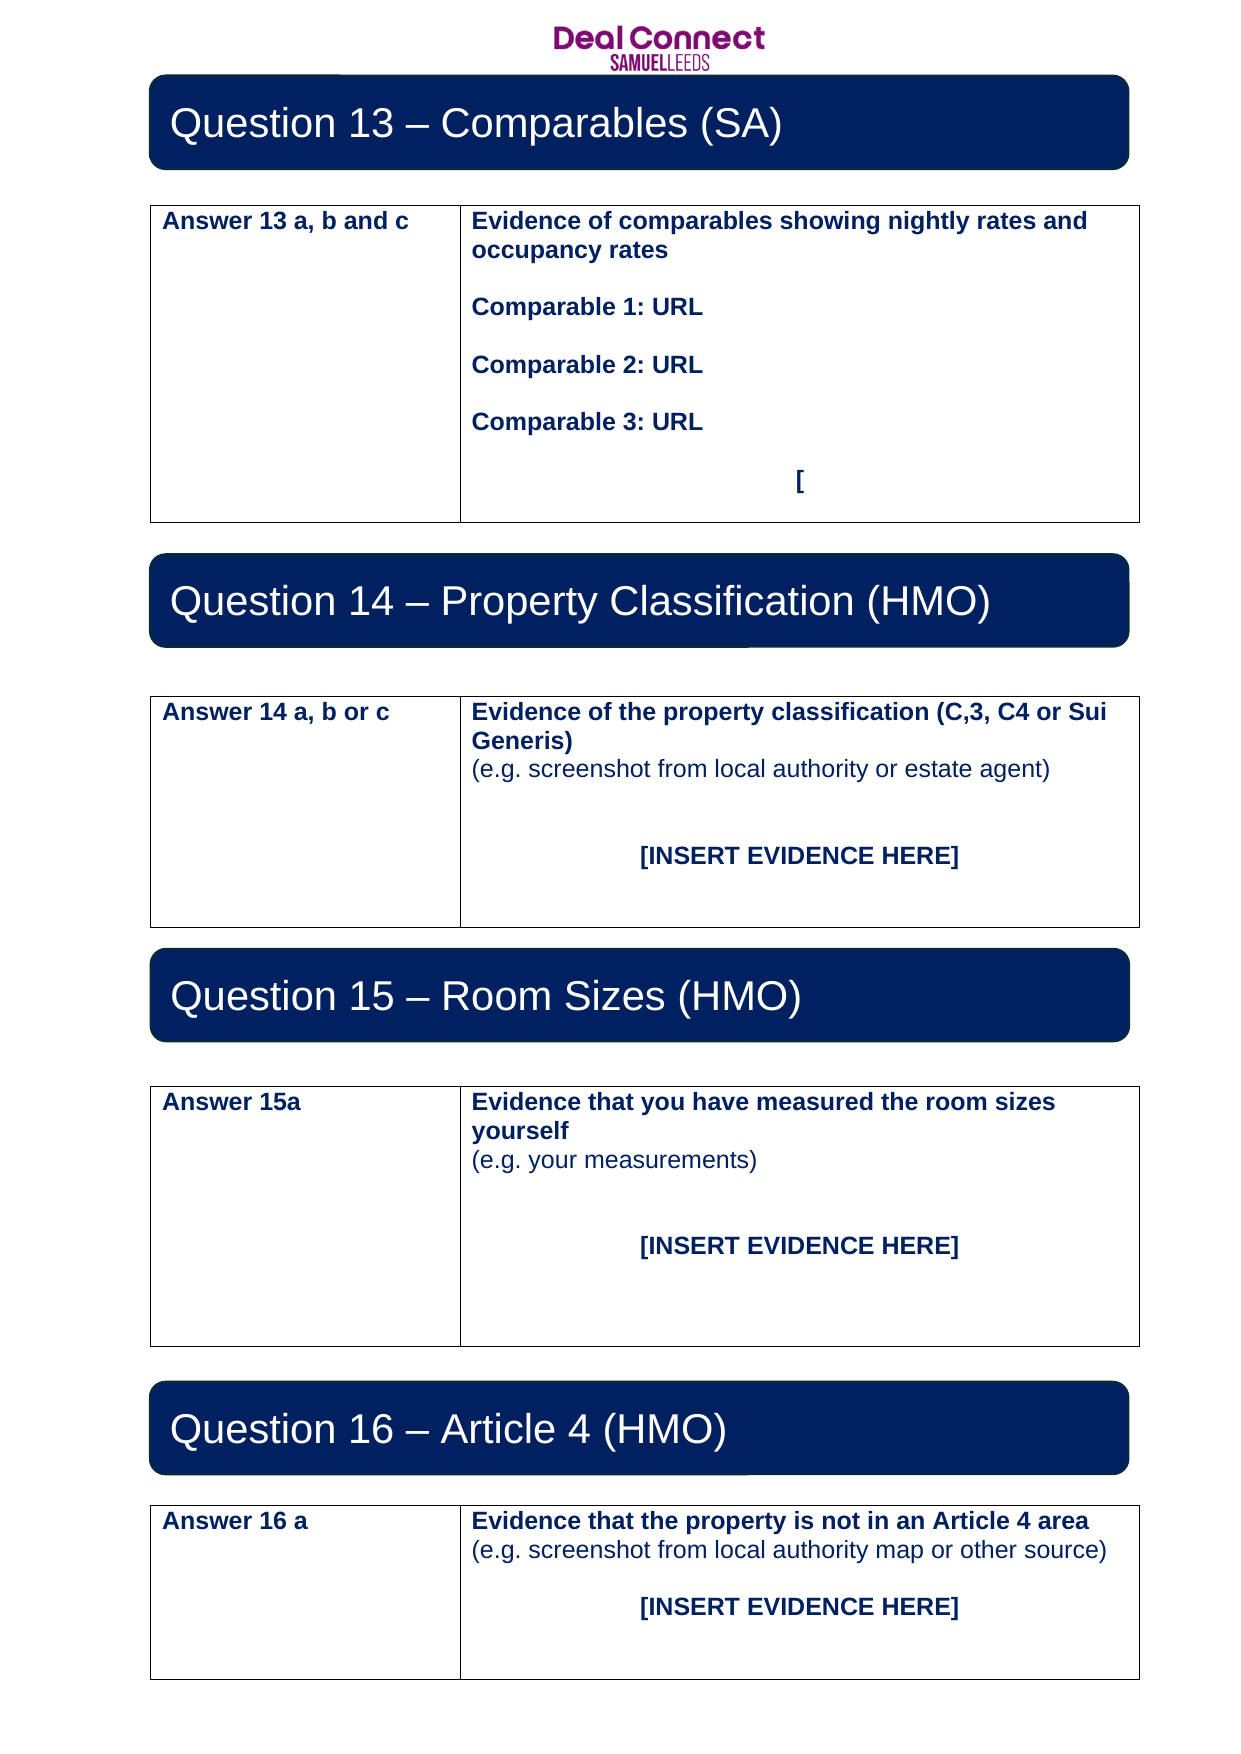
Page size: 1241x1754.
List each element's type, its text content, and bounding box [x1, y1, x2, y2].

table_header Evidence that you have measured the room sizes yourself (e.g. your measurements) [INSERT EVIDENCE HERE] [461, 1087, 1139, 1346]
table_header Answer 16 a [151, 1506, 460, 1678]
table_header Answer 14 a, b or c [151, 697, 460, 927]
table_header Evidence that the property is not in an Article 4 area (e.g. screenshot from local authority map or other source) [INSERT EVIDENCE HERE] [461, 1506, 1139, 1678]
picture [545, 19, 774, 74]
table_header Evidence of the property classification (C,3, C4 or Sui Generis) (e.g. screenshot from local authority or estate agent) [INSERT EVIDENCE HERE] [461, 697, 1139, 927]
table_header Answer 15a [151, 1087, 460, 1346]
table_header Evidence of comparables showing nightly rates and occupancy rates Comparable 1: URL Comparable 2: URL Comparable 3: URL [ [461, 206, 1139, 522]
table_header Answer 13 a, b and c [151, 206, 460, 522]
